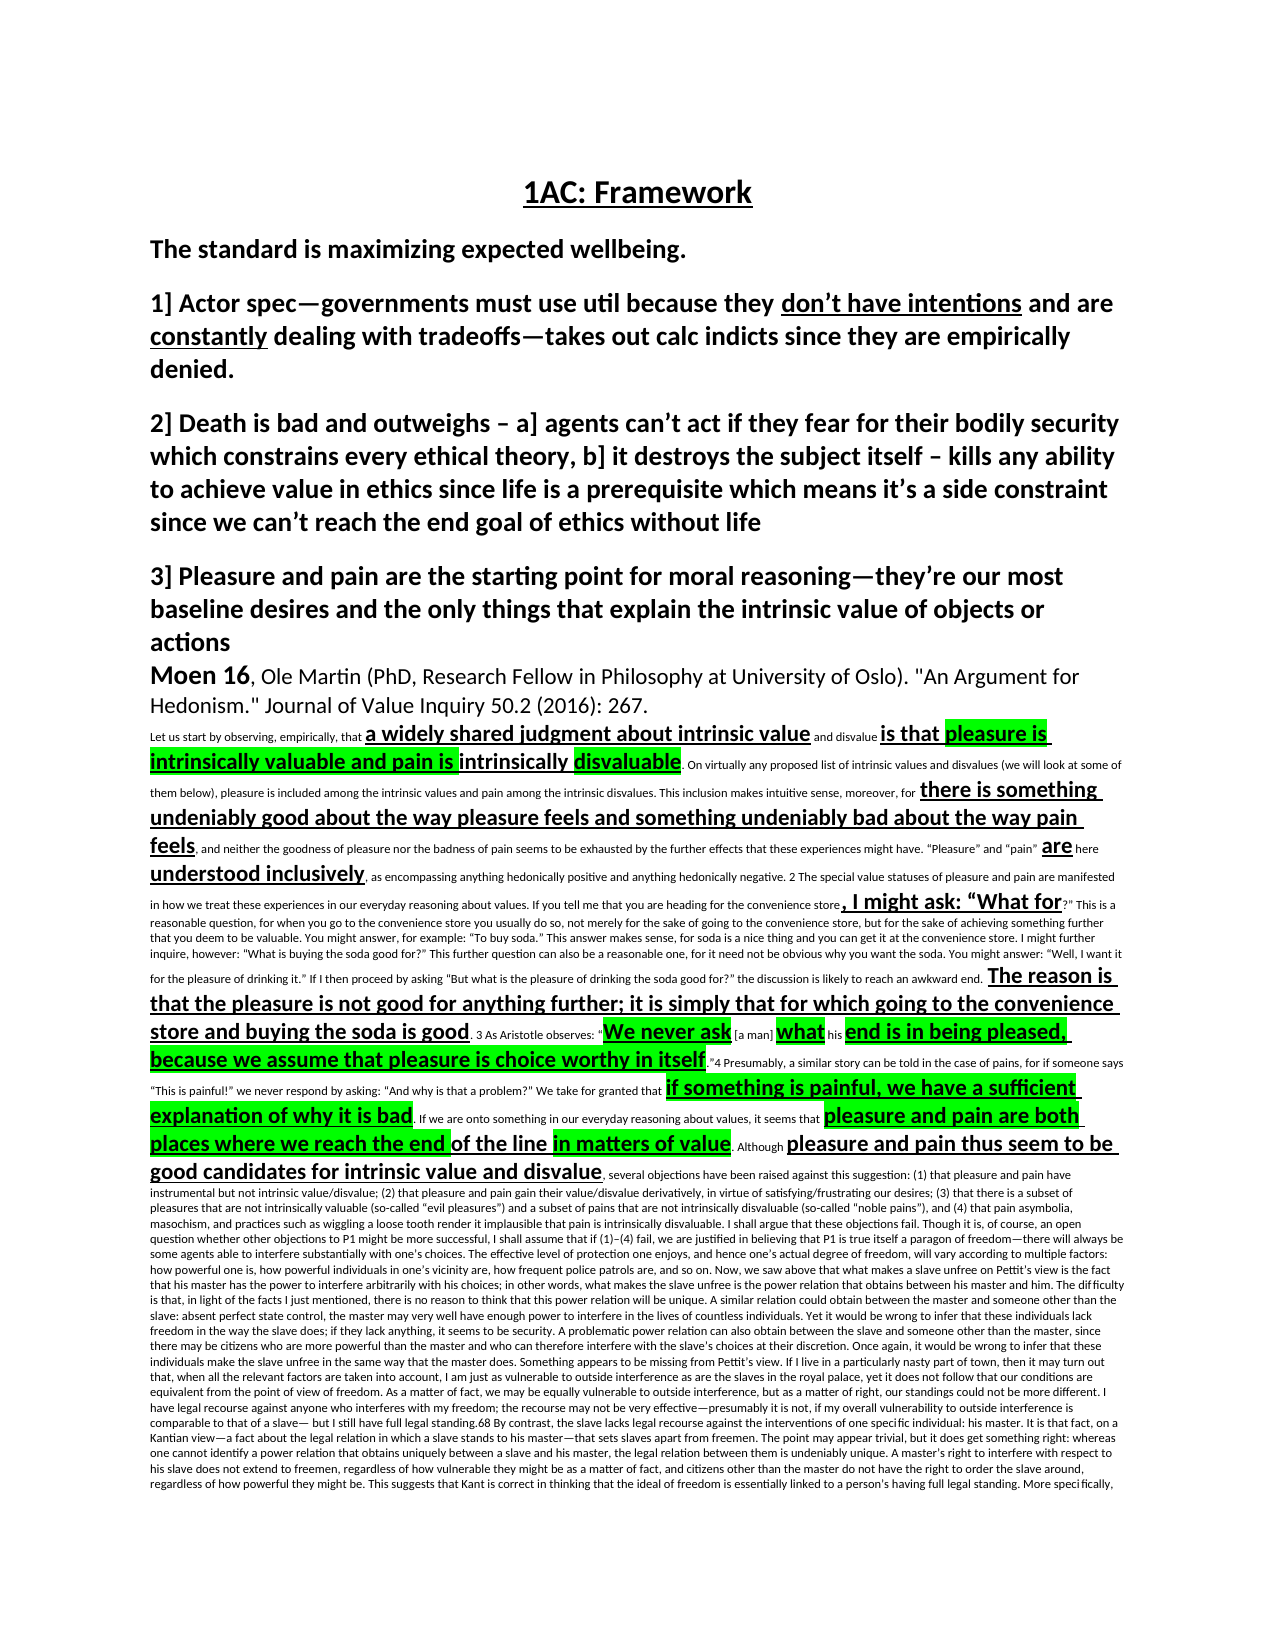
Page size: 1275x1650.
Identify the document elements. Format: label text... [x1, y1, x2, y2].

subtitle The standard is maximizing expected wellbeing. [150, 232, 1125, 265]
subtitle 3] Pleasure and pain are the starting point for moral reasoning—they’re our most baseline desires and the only things that explain the intrinsic value of objects or actions [150, 559, 1125, 658]
subtitle 1] Actor spec—governments must use util because they don’t have intentions and are constantly dealing with tradeoffs—takes out calc indicts since they are empirically denied. [150, 286, 1125, 385]
subtitle 1AC: Framework [150, 171, 1125, 212]
subtitle 2] Death is bad and outweighs – a] agents can’t act if they fear for their bodily security which constrains every ethical theory, b] it destroys the subject itself – kills any ability to achieve value in ethics since life is a prerequisite which means it’s a side constraint since we can’t reach the end goal of ethics without life [150, 406, 1125, 538]
text Moen 16, Ole Martin (PhD, Research Fellow in Philosophy at University of Oslo). "An Argument for Hedonism." Journal of Value Inquiry 50.2 (2016): 267. [150, 658, 1125, 719]
